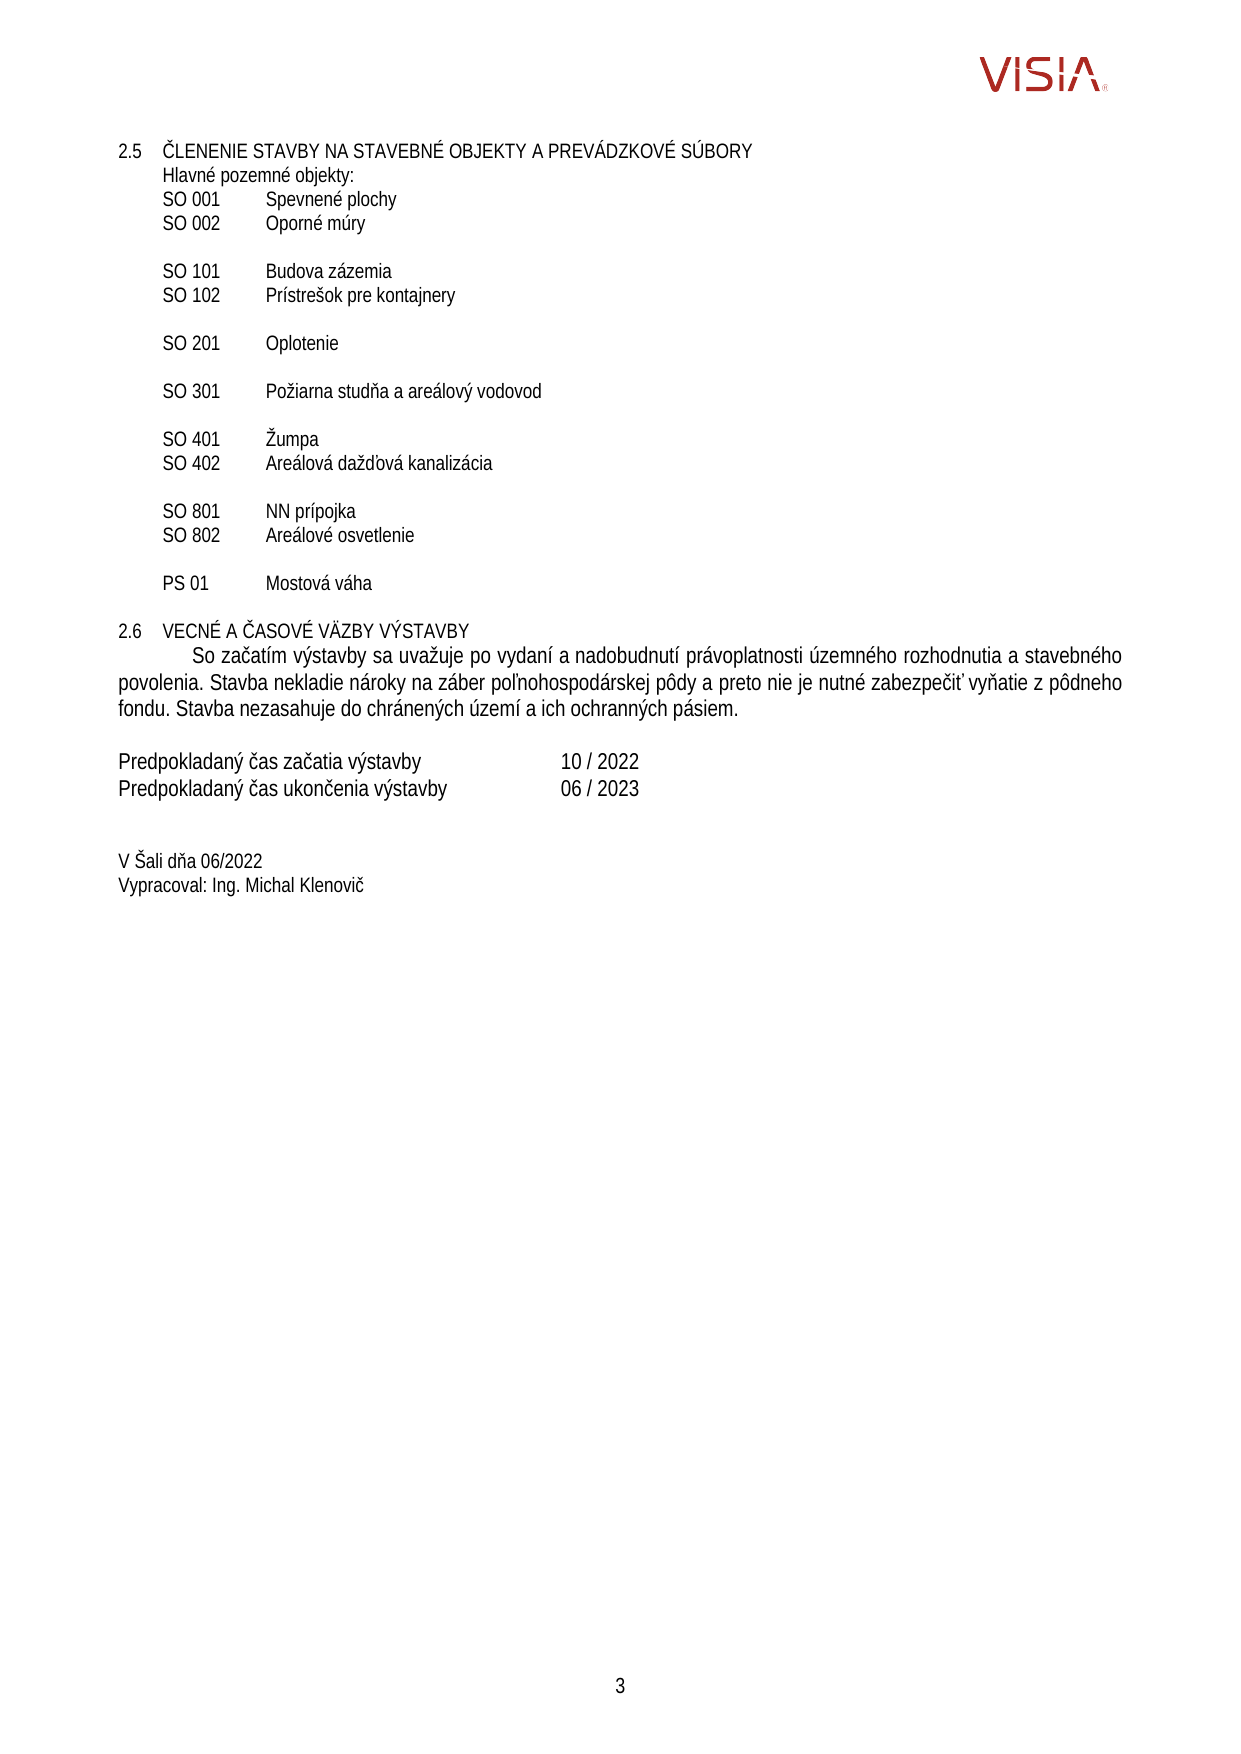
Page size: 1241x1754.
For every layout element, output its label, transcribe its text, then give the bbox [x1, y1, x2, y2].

text SO 102 Prístrešok pre kontajnery [162, 283, 1122, 307]
text SO 001 Spevnené plochy [162, 187, 1122, 211]
text Hlavné pozemné objekty: [162, 163, 1122, 187]
text Predpokladaný čas začatia výstavby [118, 748, 1122, 774]
text SO 402 Areálová dažďová kanalizácia [162, 451, 1122, 475]
text SO 802 Areálové osvetlenie [162, 523, 1122, 547]
text Vypracoval: Ing. Michal Klenovič [118, 873, 1122, 897]
text 2.5 ČLENENIE STAVBY NA STAVEBNÉ OBJEKTY A PREVÁDZKOVÉ SÚBORY [118, 139, 1122, 163]
text Predpokladaný čas ukončenia výstavby [118, 774, 1122, 801]
text PS 01 Mostová váha [162, 571, 1122, 594]
picture [979, 57, 1109, 92]
text SO 801 NN prípojka [162, 499, 1122, 523]
text SO 301 Požiarna studňa a areálový vodovod [162, 379, 1122, 403]
text V Šali dňa 06/2022 [118, 849, 1122, 873]
text SO 401 Žumpa [162, 427, 1122, 451]
text 2.6 VECNÉ A ČASOVÉ VÄZBY VÝSTAVBY [118, 618, 1122, 642]
text SO 002 Oporné múry [162, 211, 1122, 235]
text SO 201 Oplotenie [162, 331, 1122, 355]
text So začatím výstavby sa uvažuje po vydaní a nadobudnutí právoplatnosti územného rozhodnutia a stavebného povolenia. Stavba nekladie nároky na záber poľnohospodárskej pôdy a preto nie je nutné zabezpečiť vyňatie z pôdneho fondu. Stavba nezasahuje do chránených území a ich ochranných pásiem. [118, 642, 1122, 722]
text SO 101 Budova zázemia [162, 259, 1122, 283]
